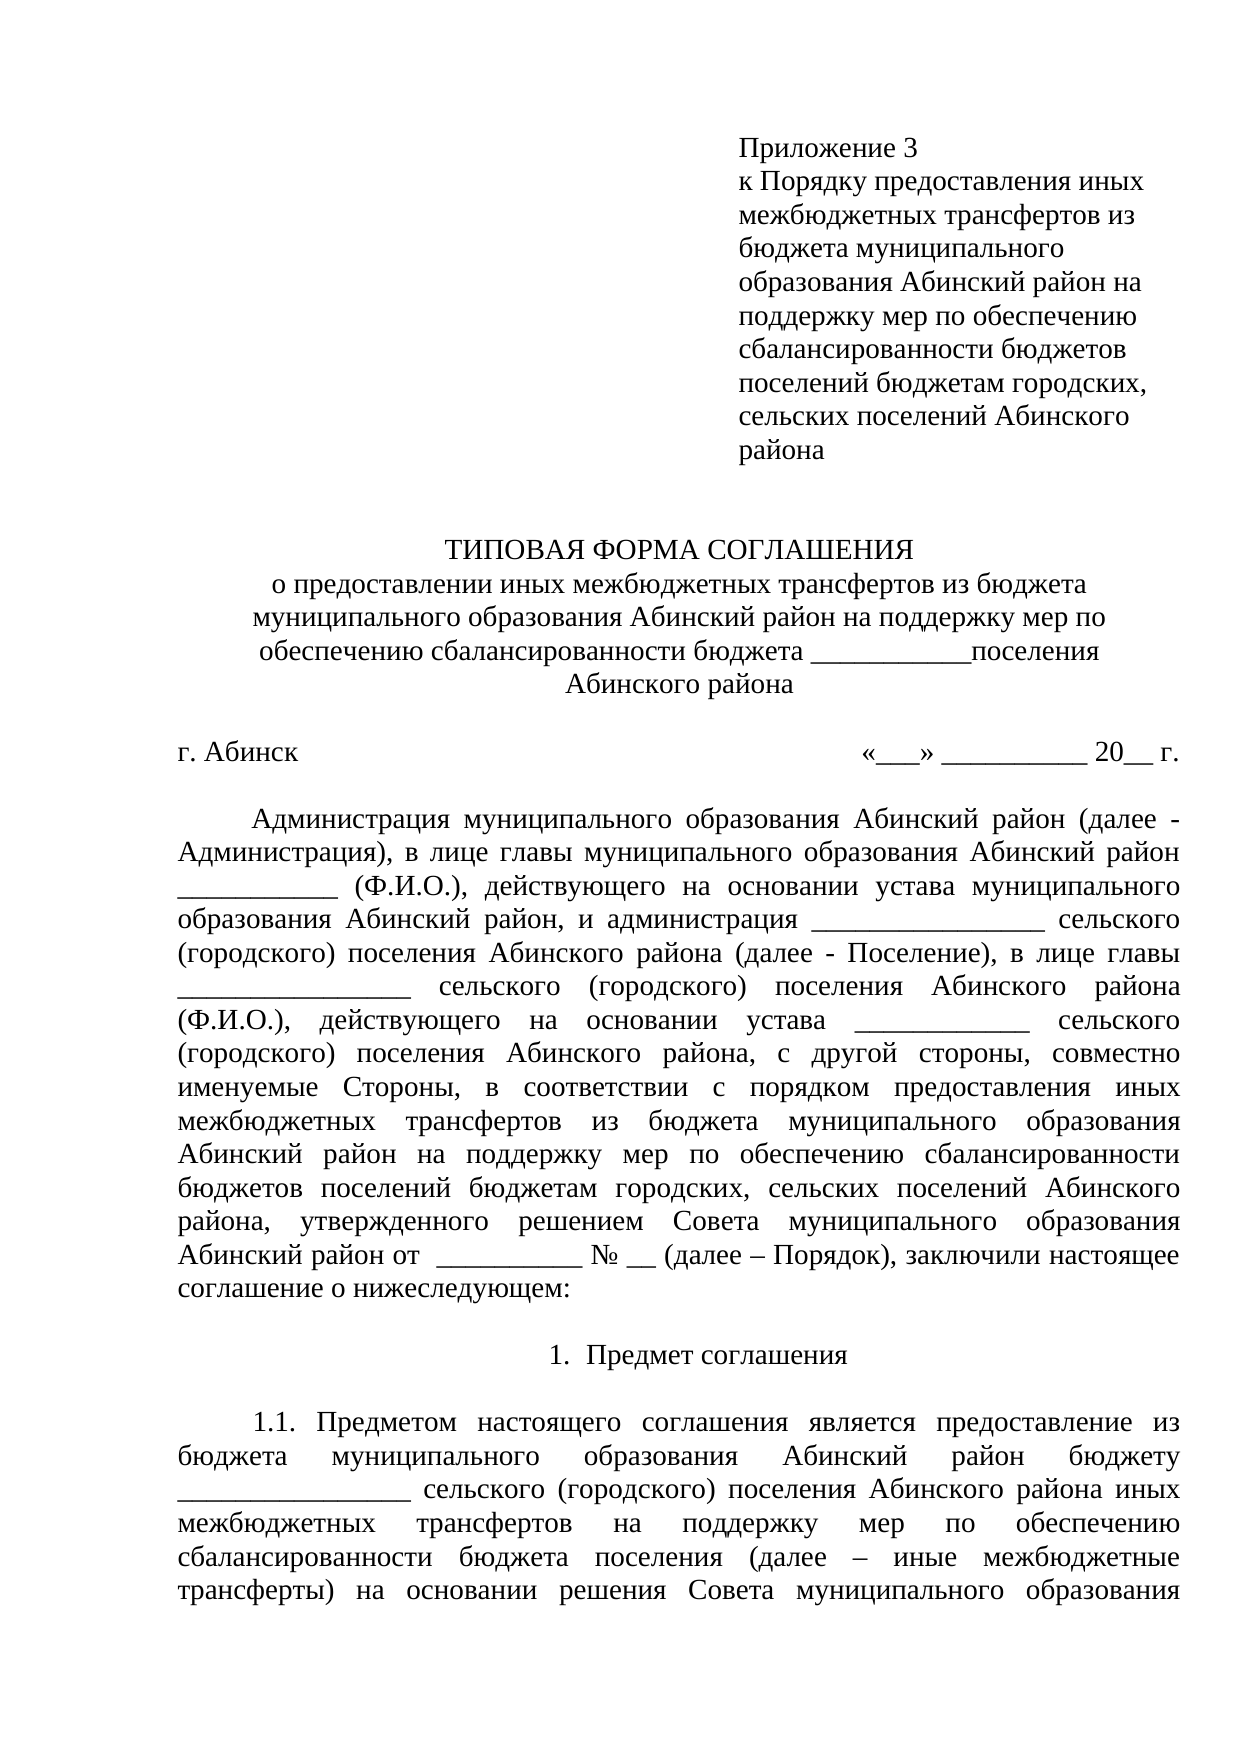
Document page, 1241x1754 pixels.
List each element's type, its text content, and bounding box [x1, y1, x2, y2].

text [177, 1404, 1181, 1606]
list Предмет соглашения [215, 1337, 1181, 1371]
text Приложение 3 к Порядку предоставления иных межбюджетных трансфертов из бюджета муниципального образования Абинский район на поддержку мер по обеспечению сбалансированности бюджетов поселений бюджетам городских, сельских поселений Абинского района [738, 130, 1181, 465]
text о предоставлении иных межбюджетных трансфертов из бюджета муниципального образования Абинский район на поддержку мер по обеспечению сбалансированности бюджета ___________поселения [177, 566, 1181, 667]
text г. Абинск «___» __________ 20__ г. [177, 734, 1181, 767]
text ТИПОВАЯ ФОРМА СОГЛАШЕНИЯ [177, 532, 1181, 566]
text Абинского района [177, 667, 1181, 700]
text Администрация муниципального образования Абинский район (далее - Администрация), в лице главы муниципального образования Абинский район ___________ (Ф.И.О.), действующего на основании устава муниципального образования Абинский район, и администрация ________________ сельского (городского) поселения Абинского района (далее - Поселение), в лице главы ________________ сельского (городского) поселения Абинского района (Ф.И.О.), действующего на основании устава ____________ сельского (городского) поселения Абинского района, с другой стороны, совместно именуемые Стороны, в соответствии с порядком предоставления иных межбюджетных трансфертов из бюджета муниципального образования Абинский район на поддержку мер по обеспечению сбалансированности бюджетов поселений бюджетам городских, сельских поселений Абинского района, утвержденного решением Совета муниципального образования Абинский район от __________ № __ (далее – Порядок), заключили настоящее соглашение о нижеследующем: [177, 801, 1181, 1304]
